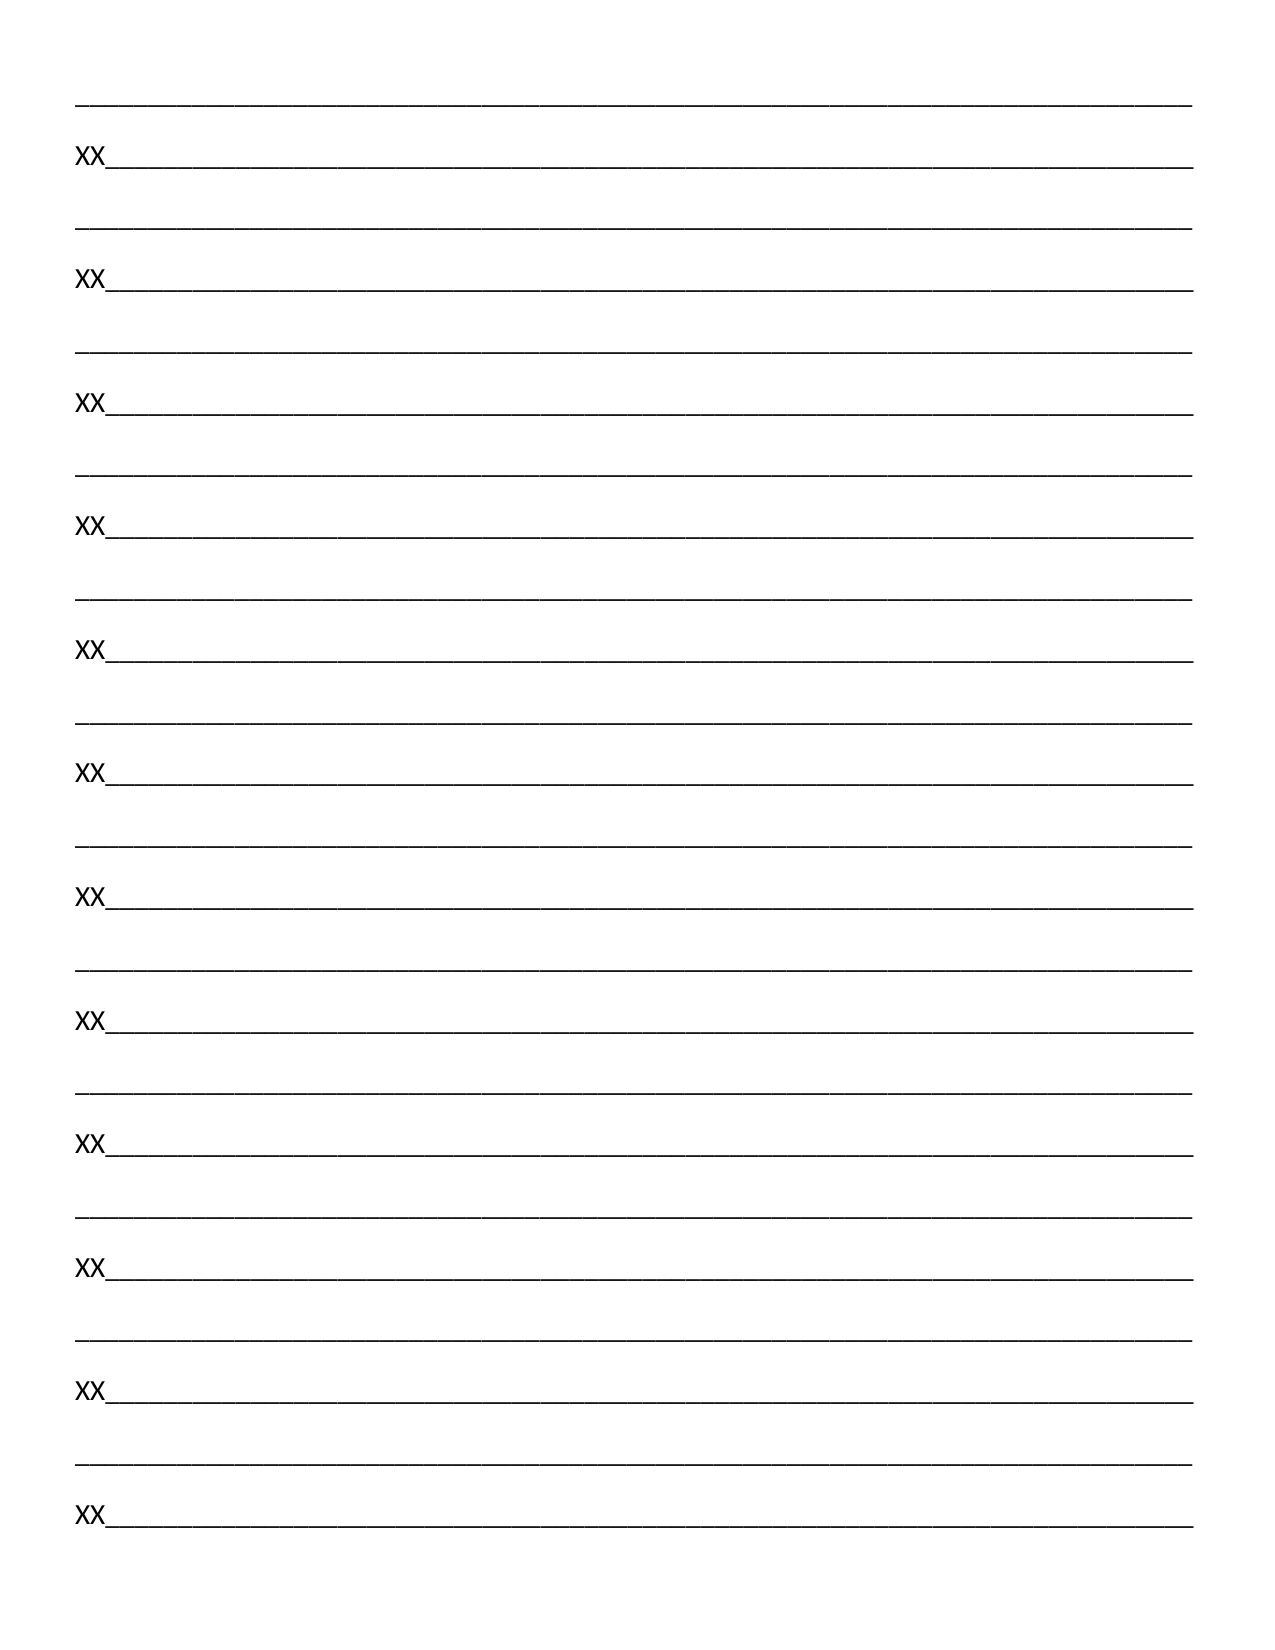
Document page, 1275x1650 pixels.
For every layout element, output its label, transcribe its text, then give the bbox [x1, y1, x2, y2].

text XX___________________________________________________________________________ [75, 878, 1200, 914]
text _____________________________________________________________________________ [75, 322, 1200, 358]
text _____________________________________________________________________________ [75, 1434, 1200, 1469]
text _____________________________________________________________________________ [75, 446, 1200, 481]
text _____________________________________________________________________________ [75, 1063, 1200, 1099]
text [75, 198, 1200, 234]
text XX___________________________________________________________________________ [75, 1249, 1200, 1284]
text _____________________________________________________________________________ [75, 1187, 1200, 1222]
text XX___________________________________________________________________________ [75, 1496, 1200, 1531]
text _____________________________________________________________________________ [75, 693, 1200, 728]
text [75, 75, 1200, 111]
text XX___________________________________________________________________________ [75, 260, 1200, 296]
text XX___________________________________________________________________________ [75, 754, 1200, 790]
text XX___________________________________________________________________________ [75, 507, 1200, 543]
text _____________________________________________________________________________ [75, 569, 1200, 605]
text XX___________________________________________________________________________ [75, 384, 1200, 419]
text XX___________________________________________________________________________ [75, 1002, 1200, 1037]
text XX___________________________________________________________________________ [75, 1125, 1200, 1161]
text XX___________________________________________________________________________ [75, 1372, 1200, 1408]
text _____________________________________________________________________________ [75, 816, 1200, 852]
text _____________________________________________________________________________ [75, 940, 1200, 975]
text XX___________________________________________________________________________ [75, 631, 1200, 667]
text _____________________________________________________________________________ [75, 1310, 1200, 1346]
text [75, 137, 1200, 172]
